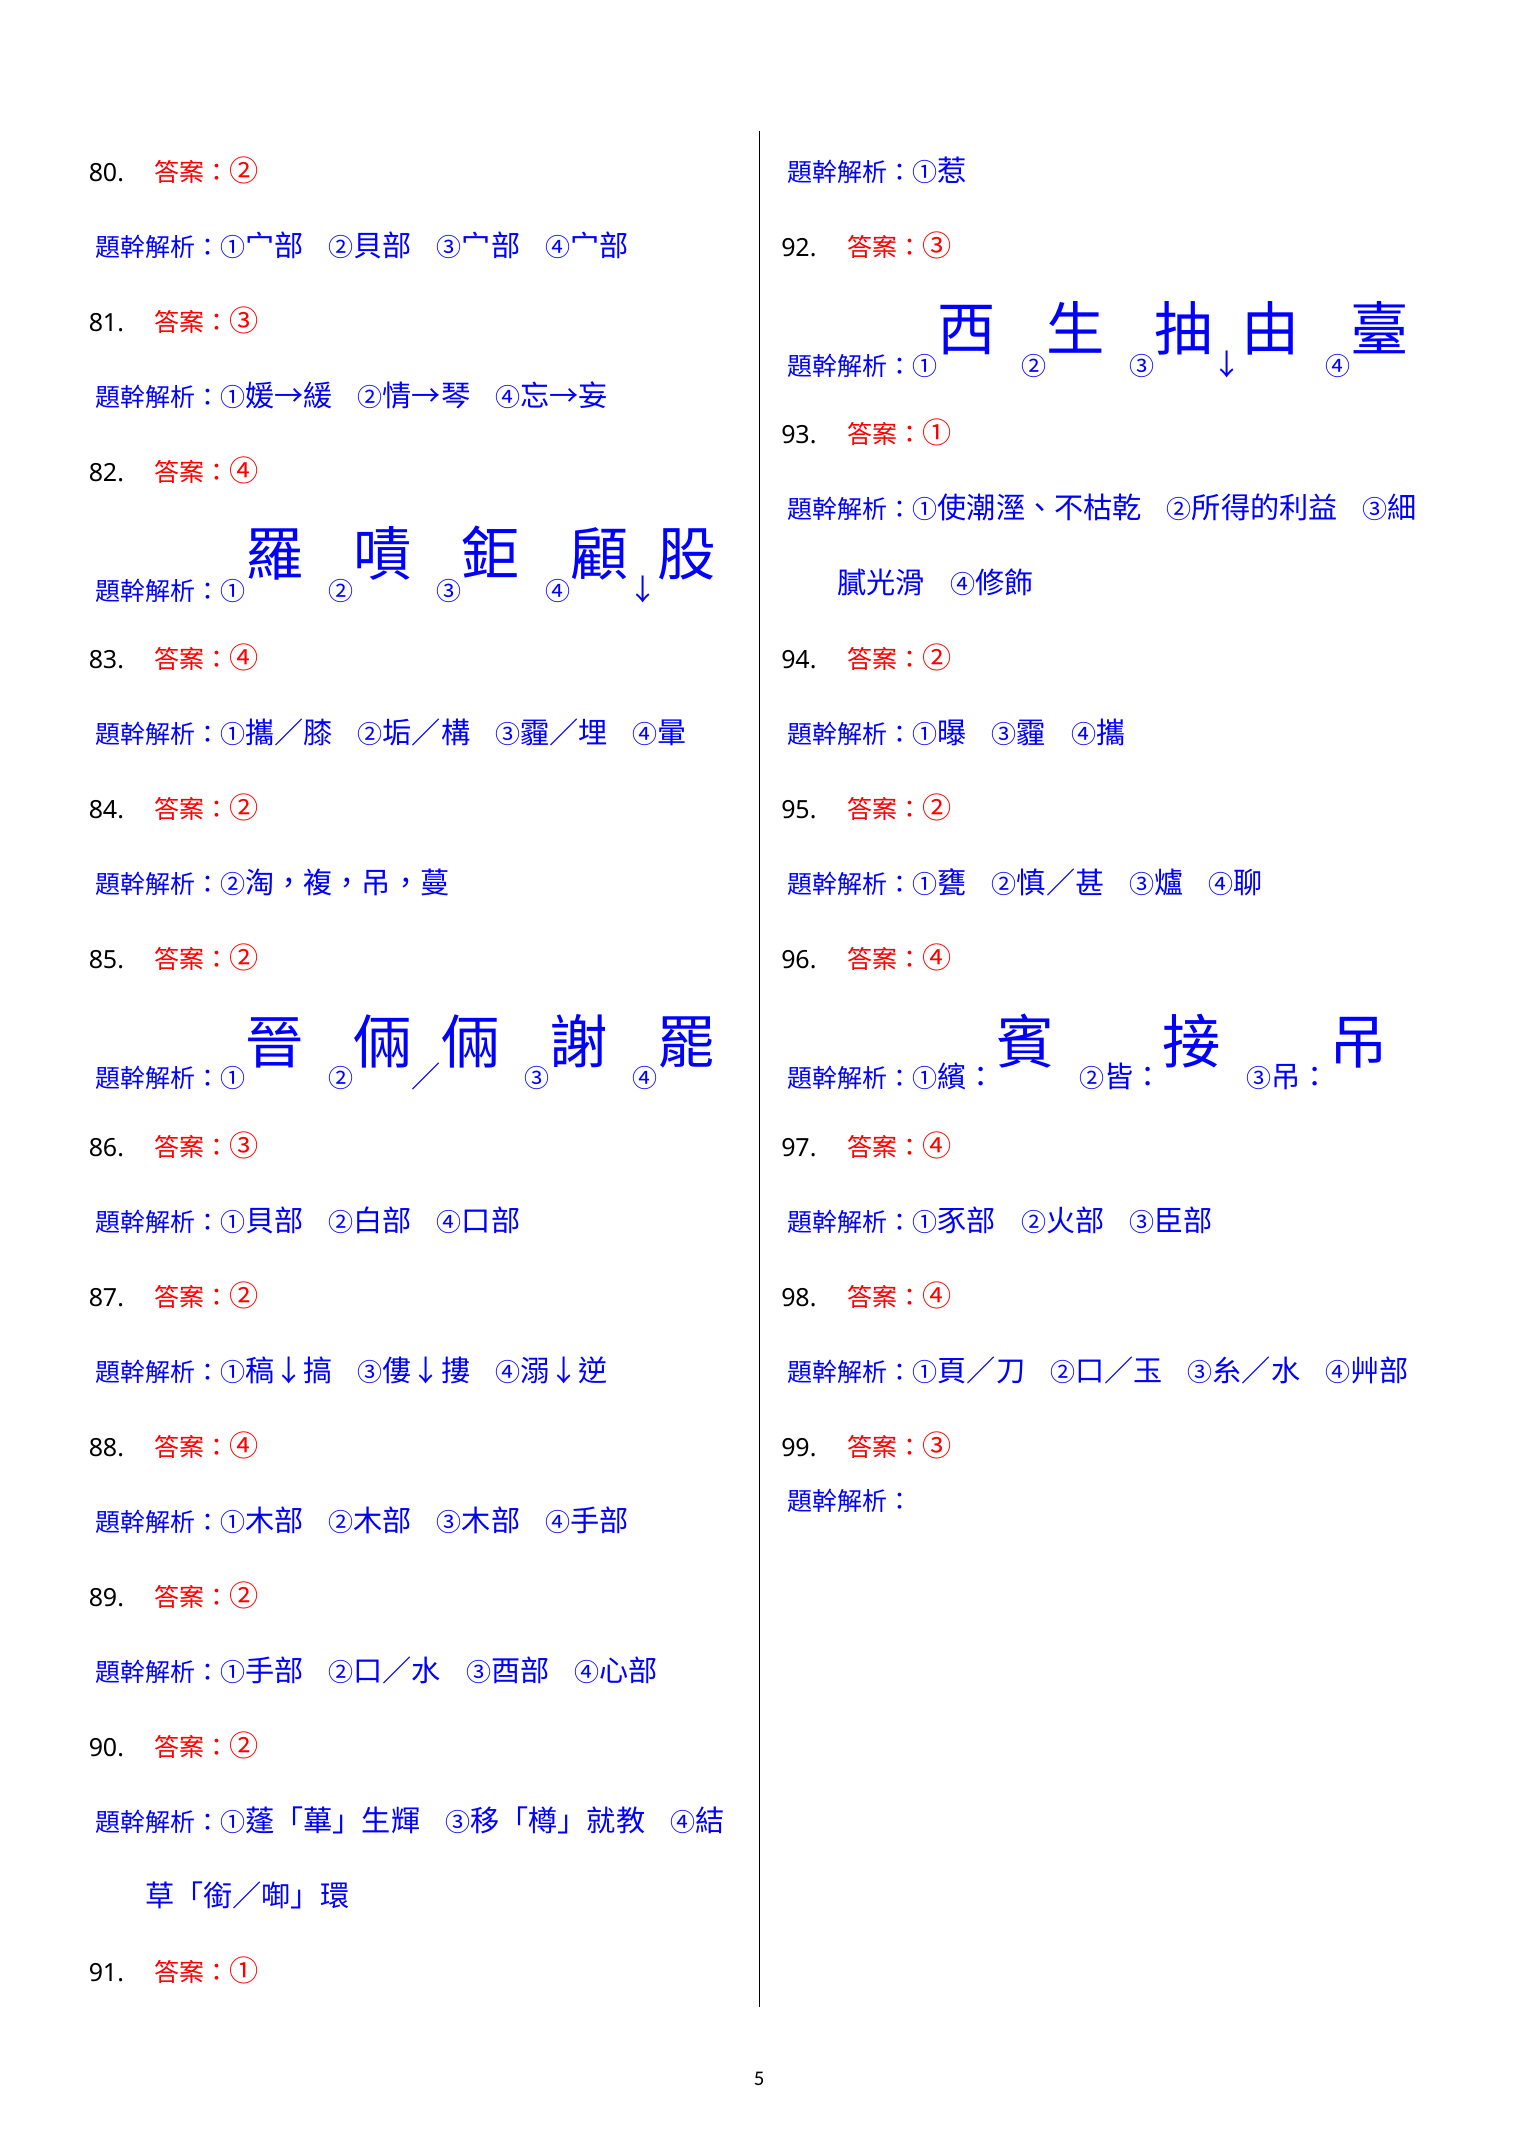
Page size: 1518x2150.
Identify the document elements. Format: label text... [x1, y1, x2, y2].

text 題幹解析：①蓬「蓽」生輝 ③移「樽」就教 ④結草「銜／啣」環 [88, 1781, 737, 1931]
text 題幹解析：①惹 [781, 131, 1429, 206]
text 題幹解析：①西 ②生 ③抽↓由 ④臺 [781, 281, 1429, 394]
text 題幹解析：①貝部 ②白部 ④口部 [88, 1181, 737, 1256]
text 題幹解析：①曝 ③霾 ④攜 [781, 694, 1429, 769]
text 87. 答案：② [88, 1256, 737, 1331]
text 98. 答案：④ [781, 1256, 1429, 1331]
text 95. 答案：② [781, 769, 1429, 844]
text 84. 答案：② [88, 769, 737, 844]
text 85. 答案：② [88, 919, 737, 994]
text 99. 答案：③ [781, 1406, 1429, 1481]
text 題幹解析：①頁／刀 ②口／玉 ③糸／水 ④艸部 [781, 1331, 1429, 1406]
text 題幹解析：①稿↓搞 ③僂↓摟 ④溺↓逆 [88, 1331, 737, 1406]
text 題幹解析：①使潮溼、不枯乾 ②所得的利益 ③細膩光滑 ④修飾 [781, 469, 1429, 619]
text 96. 答案：④ [781, 919, 1429, 994]
text 題幹解析：①宀部 ②貝部 ③宀部 ④宀部 [88, 206, 737, 281]
text 97. 答案：④ [781, 1106, 1429, 1181]
text 94. 答案：② [781, 619, 1429, 694]
text 題幹解析：①媛→緩 ②情→琴 ④忘→妄 [88, 356, 737, 431]
text 82. 答案：④ [88, 431, 737, 506]
text 題幹解析：①繽：賓 ②皆：接 ③吊：吊 [781, 994, 1429, 1106]
text 題幹解析：②淘，複，吊，蔓 [88, 844, 737, 919]
text 題幹解析：①羅 ②嘖 ③鉅 ④顧↓股 [88, 506, 737, 619]
text 86. 答案：③ [88, 1106, 737, 1181]
text 89. 答案：② [88, 1556, 737, 1631]
text 90. 答案：② [88, 1706, 737, 1781]
text 題幹解析：①甕 ②慎／甚 ③爐 ④聊 [781, 844, 1429, 919]
text 93. 答案：① [781, 394, 1429, 469]
text 題幹解析： [781, 1481, 1429, 1519]
text 83. 答案：④ [88, 619, 737, 694]
text 題幹解析：①晉 ②倆／倆 ③謝 ④罷 [88, 994, 737, 1106]
text 題幹解析：①木部 ②木部 ③木部 ④手部 [88, 1481, 737, 1556]
text 題幹解析：①攜／膝 ②垢／構 ③霾／埋 ④暈 [88, 694, 737, 769]
text 題幹解析：①手部 ②口／水 ③酉部 ④心部 [88, 1631, 737, 1706]
text 81. 答案：③ [88, 281, 737, 356]
text 88. 答案：④ [88, 1406, 737, 1481]
text 92. 答案：③ [781, 206, 1429, 281]
text 80. 答案：② [88, 131, 737, 206]
text 91. 答案：① [88, 1931, 737, 2006]
text 題幹解析：①豕部 ②火部 ③臣部 [781, 1181, 1429, 1256]
